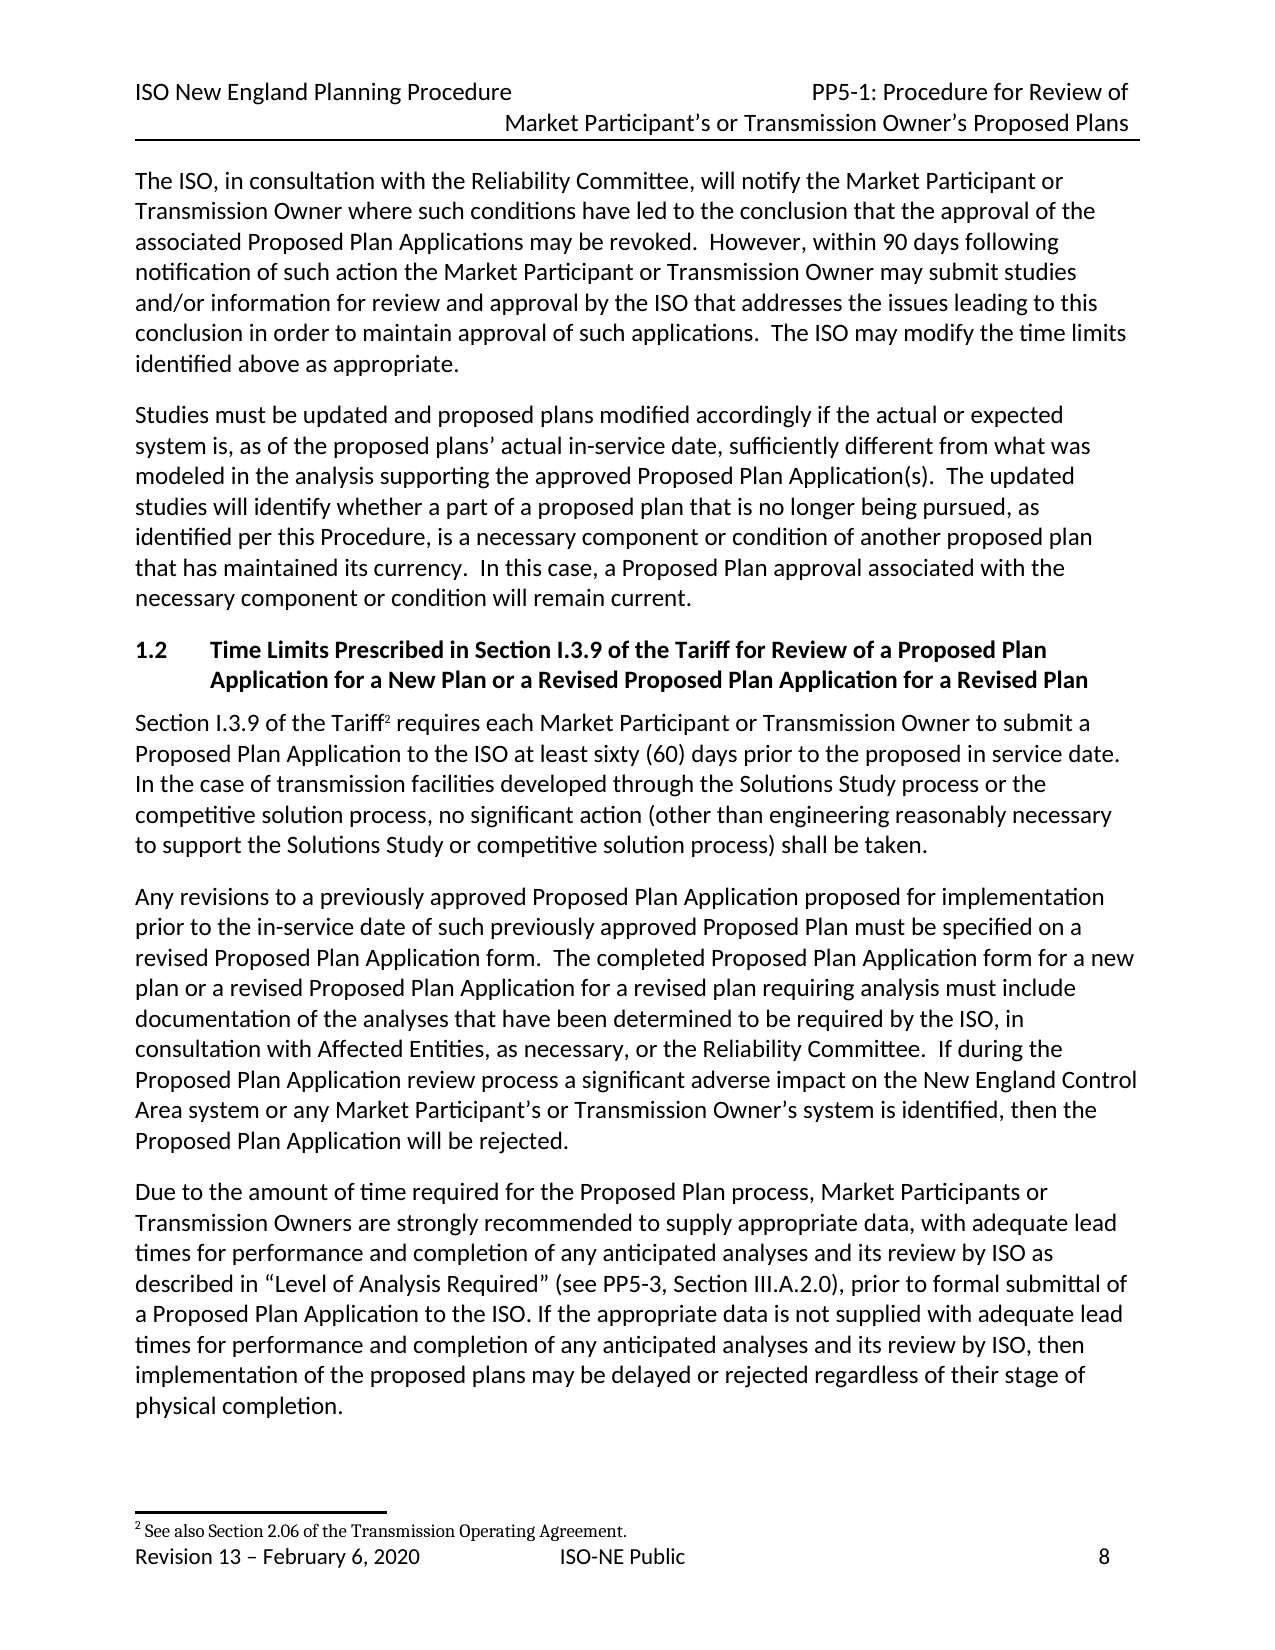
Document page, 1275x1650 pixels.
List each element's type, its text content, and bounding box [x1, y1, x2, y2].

text Due to the amount of time required for the Proposed Plan process, Market Participants or Transmission Owners are strongly recommended to supply appropriate data, with adequate lead times for performance and completion of any anticipated analyses and its review by ISO as described in “Level of Analysis Required” (see PP5-3, Section III.A.2.0), prior to formal submittal of a Proposed Plan Application to the ISO. If the appropriate data is not supplied with adequate lead times for performance and completion of any anticipated analyses and its review by ISO, then implementation of the proposed plans may be delayed or rejected regardless of their stage of physical completion. [135, 1176, 1140, 1421]
text The ISO, in consultation with the Reliability Committee, will notify the Market Participant or Transmission Owner where such conditions have led to the conclusion that the approval of the associated Proposed Plan Applications may be revoked. However, within 90 days following notification of such action the Market Participant or Transmission Owner may submit studies and/or information for review and approval by the ISO that addresses the issues leading to this conclusion in order to maintain approval of such applications. The ISO may modify the time limits identified above as appropriate. [135, 165, 1140, 379]
subtitle Time Limits Prescribed in Section I.3.9 of the Tariff for Review of a Proposed Plan Application for a New Plan or a Revised Proposed Plan Application for a Revised Plan [135, 634, 1140, 695]
text Studies must be updated and proposed plans modified accordingly if the actual or expected system is, as of the proposed plans’ actual in-service date, sufficiently different from what was modeled in the analysis supporting the approved Proposed Plan Application(s). The updated studies will identify whether a part of a proposed plan that is no longer being pursued, as identified per this Procedure, is a necessary component or condition of another proposed plan that has maintained its currency. In this case, a Proposed Plan approval associated with the necessary component or condition will remain current. [135, 399, 1140, 613]
text Section I.3.9 of the Tariff requires each Market Participant or Transmission Owner to submit a Proposed Plan Application to the ISO at least sixty (60) days prior to the proposed in service date. In the case of transmission facilities developed through the Solutions Study process or the competitive solution process, no significant action (other than engineering reasonably necessary to support the Solutions Study or competitive solution process) shall be taken. [135, 707, 1140, 860]
text Any revisions to a previously approved Proposed Plan Application proposed for implementation prior to the in-service date of such previously approved Proposed Plan must be specified on a revised Proposed Plan Application form. The completed Proposed Plan Application form for a new plan or a revised Proposed Plan Application for a revised plan requiring analysis must include documentation of the analyses that have been determined to be required by the ISO, in consultation with Affected Entities, as necessary, or the Reliability Committee. If during the Proposed Plan Application review process a significant adverse impact on the New England Control Area system or any Market Participant’s or Transmission Owner’s system is identified, then the Proposed Plan Application will be rejected. [135, 881, 1140, 1156]
